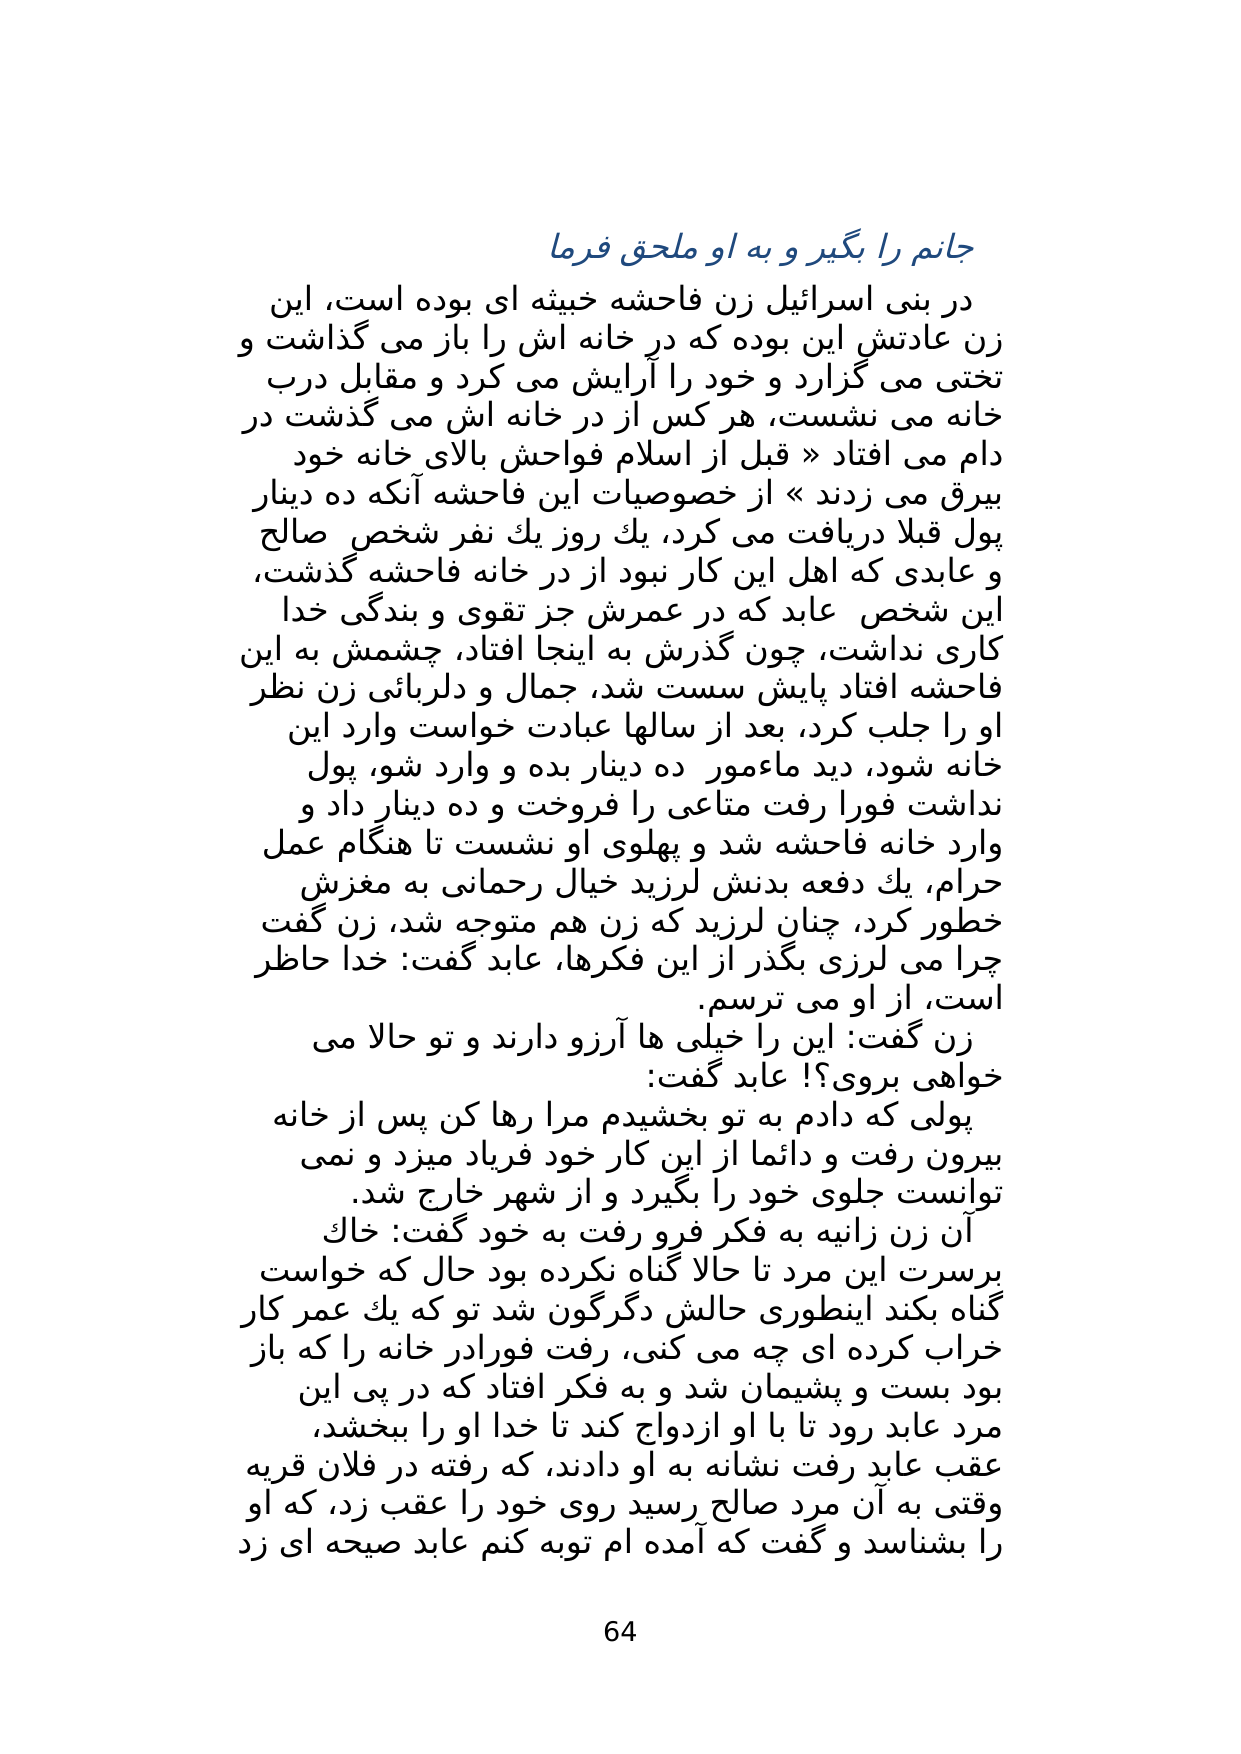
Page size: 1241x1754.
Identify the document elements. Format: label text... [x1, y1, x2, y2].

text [236, 1212, 1004, 1562]
text پولى كه دادم به تو بخشيدم مرا رها كن پس از خانه بيرون رفت و دائما از اين كار خود فرياد میزد و نمى توانست جلوى خود را بگيرد و از شهر خارج شد. [236, 1095, 1004, 1212]
text زن گفت: اين را خيلى ها آرزو دارند و تو حالا مى خواهى بروى؟! عابد گفت: [236, 1018, 1004, 1095]
subtitle جانم را بگير و به او ملحق فرما [236, 228, 1004, 267]
text در بنى اسرائيل زن فاحشه خبيثه اى بوده است، اين زن عادتش اين بوده كه در خانه اش را باز مى گذاشت و تختى مى گزارد و خود را آرايش مى كرد و مقابل درب خانه مى نشست، هر كس از در خانه اش مى گذشت در دام مى افتاد « قبل از اسلام فواحش بالاى خانه خود بيرق مى زدند » از خصوصيات اين فاحشه آنكه ده دينار پول قبلا دريافت مى كرد، يك روز يك نفر شخص ‍ صالح و عابدى كه اهل اين كار نبود از در خانه فاحشه گذشت، اين شخص ‍ عابد كه در عمرش جز تقوى و بندگى خدا كارى نداشت، چون گذرش به اينجا افتاد، چشمش به اين فاحشه افتاد پايش سست شد، جمال و دلربائى زن نظر او را جلب كرد، بعد از سالها عبادت خواست وارد اين خانه شود، ديد ماءمور ده دينار بده و وارد شو، پول نداشت فورا رفت متاعى را فروخت و ده دينار داد و وارد خانه فاحشه شد و پهلوى او نشست تا هنگام عمل حرام، يك دفعه بدنش لرزيد خيال رحمانى به مغزش خطور كرد، چنان لرزيد كه زن هم متوجه شد، زن گفت چرا مى لرزى بگذر از اين فكرها، عابد گفت: خدا حاظر است، از او مى ترسم. [236, 279, 1004, 1018]
